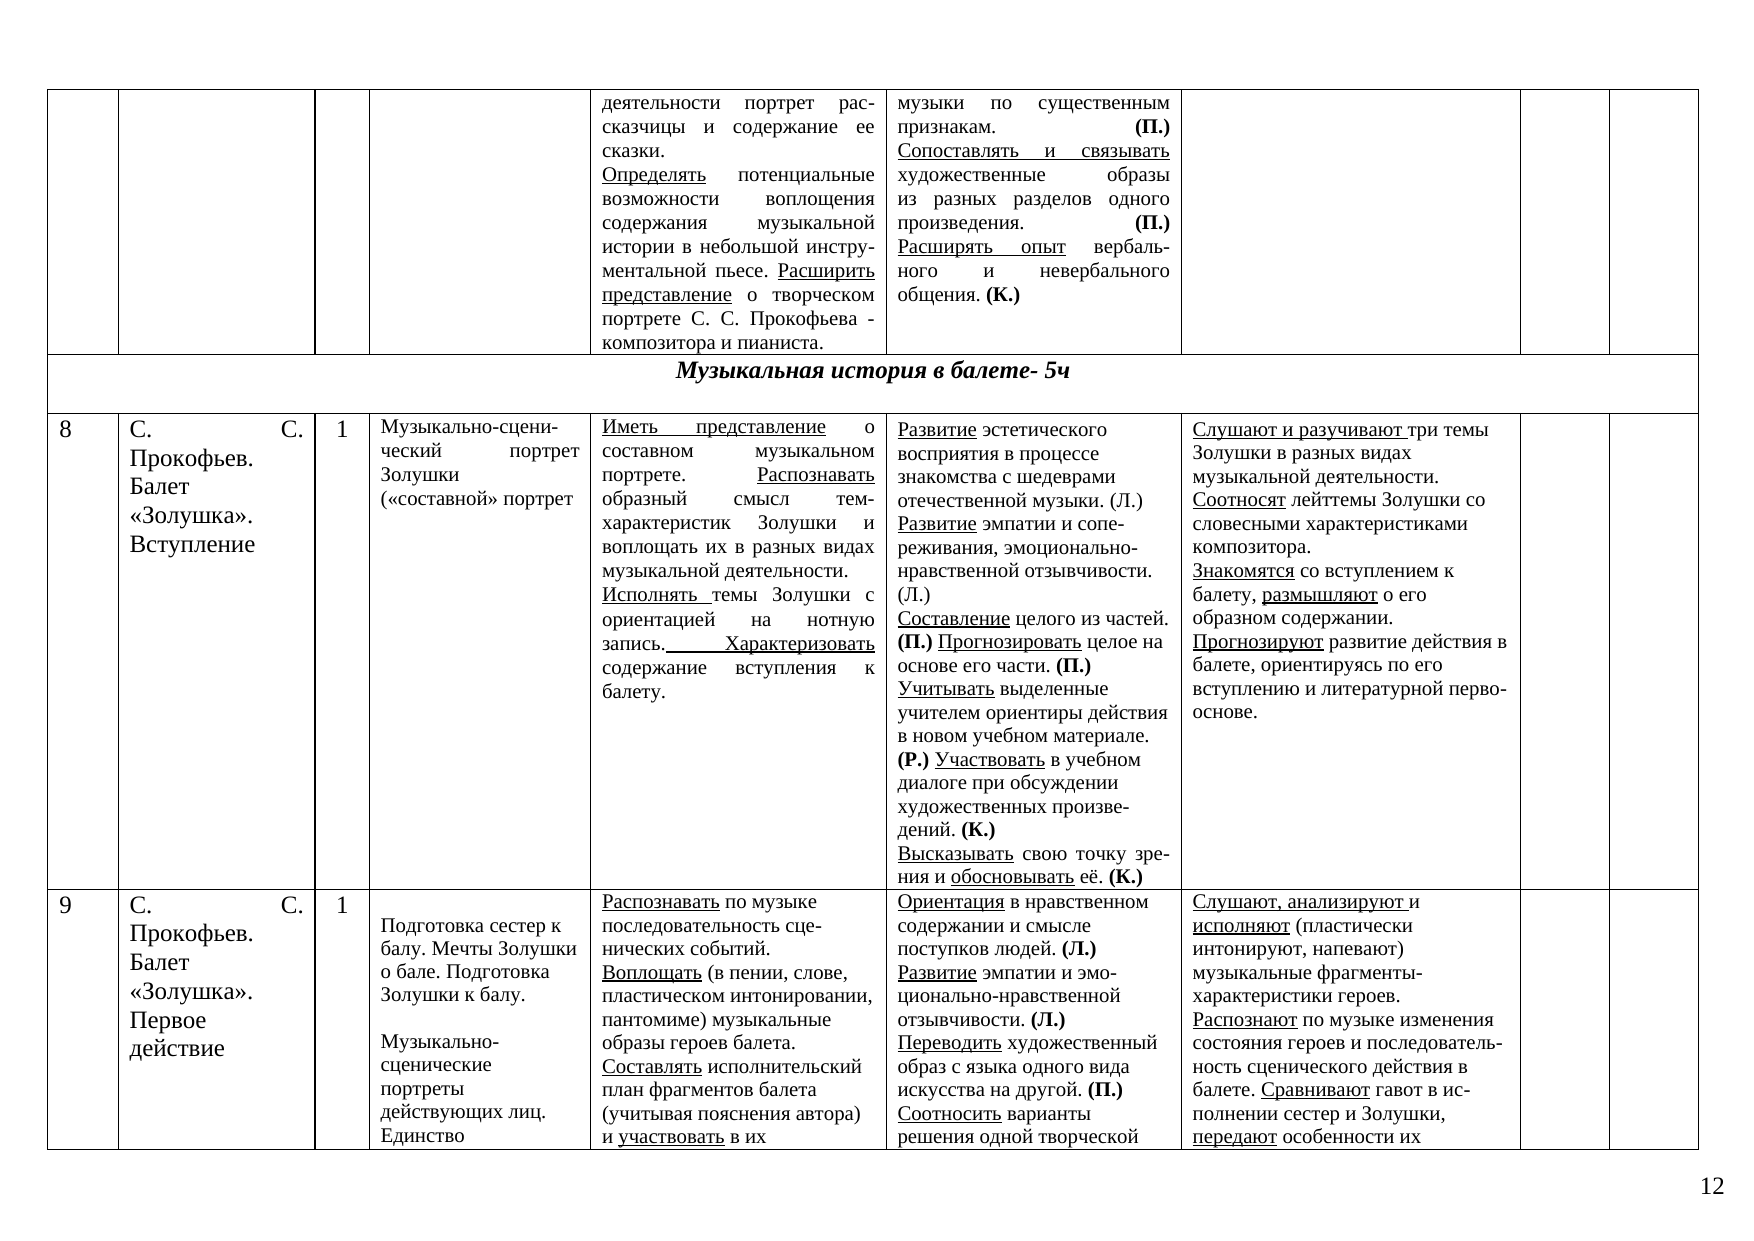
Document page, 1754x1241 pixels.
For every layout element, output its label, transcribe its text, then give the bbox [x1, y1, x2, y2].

table_cell 9 [48, 890, 118, 1149]
table_cell Иметь представление о составном музыкальном портрете. Распознавать образный смысл тем-характеристик Золушки и воплощать их в разных видах музыкальной деятельности. Исполнять темы Золушки с ориентацией на нотную запись. Характеризовать содержание вступления к балету. [591, 414, 886, 889]
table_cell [1182, 890, 1520, 1149]
table_cell 1 [316, 414, 369, 889]
table_cell 8 [48, 414, 118, 889]
table_cell [1610, 890, 1698, 1149]
table_cell [1521, 414, 1609, 889]
table_cell Музыкально-сценический портрет Золушки («составной» портрет [370, 414, 590, 889]
table_cell [1521, 90, 1609, 354]
table_cell 1 [316, 890, 369, 1149]
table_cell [591, 890, 886, 1149]
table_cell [887, 90, 1181, 354]
table_cell [1610, 414, 1698, 889]
table_cell [1521, 890, 1609, 1149]
table_cell [1610, 90, 1698, 354]
table_cell С. С. Прокофьев. Балет «Золушка». Вступление [119, 414, 314, 889]
table_cell Развитие эстетического восприятия в процессе знакомства с шедеврами отечественной музыки. (Л.) Развитие эмпатии и сопереживания, эмоционально-нравственной отзывчивости. (Л.) Составление целого из частей. (П.) Прогнозировать целое на основе его части. (П.) Учитывать выделенные учителем ориентиры действия в новом учебном материале. (Р.) Участвовать в учебном диалоге при обсуждении художественных произведений. (К.) Высказывать свою точку зрения и обосновывать её. (К.) [887, 414, 1181, 889]
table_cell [119, 90, 314, 354]
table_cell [370, 890, 590, 1149]
table_cell 7 [48, 90, 118, 354]
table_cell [591, 90, 886, 354]
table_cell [1182, 90, 1520, 354]
table_cell Музыкальная история в балете- 5ч [48, 355, 1698, 413]
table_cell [370, 90, 590, 354]
table_cell Слушают и разучивают три темы Золушки в разных видах музыкальной деятельности. Соотносят лейттемы Золушки со словесными характеристиками композитора. Знакомятся со вступлением к балету, размышляют о его образном содержании. Прогнозируют развитие действия в балете, ориентируясь по его вступлению и литературной первооснове. [1182, 414, 1520, 889]
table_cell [119, 890, 314, 1149]
table_cell 1 [316, 90, 369, 354]
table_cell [887, 890, 1181, 1149]
